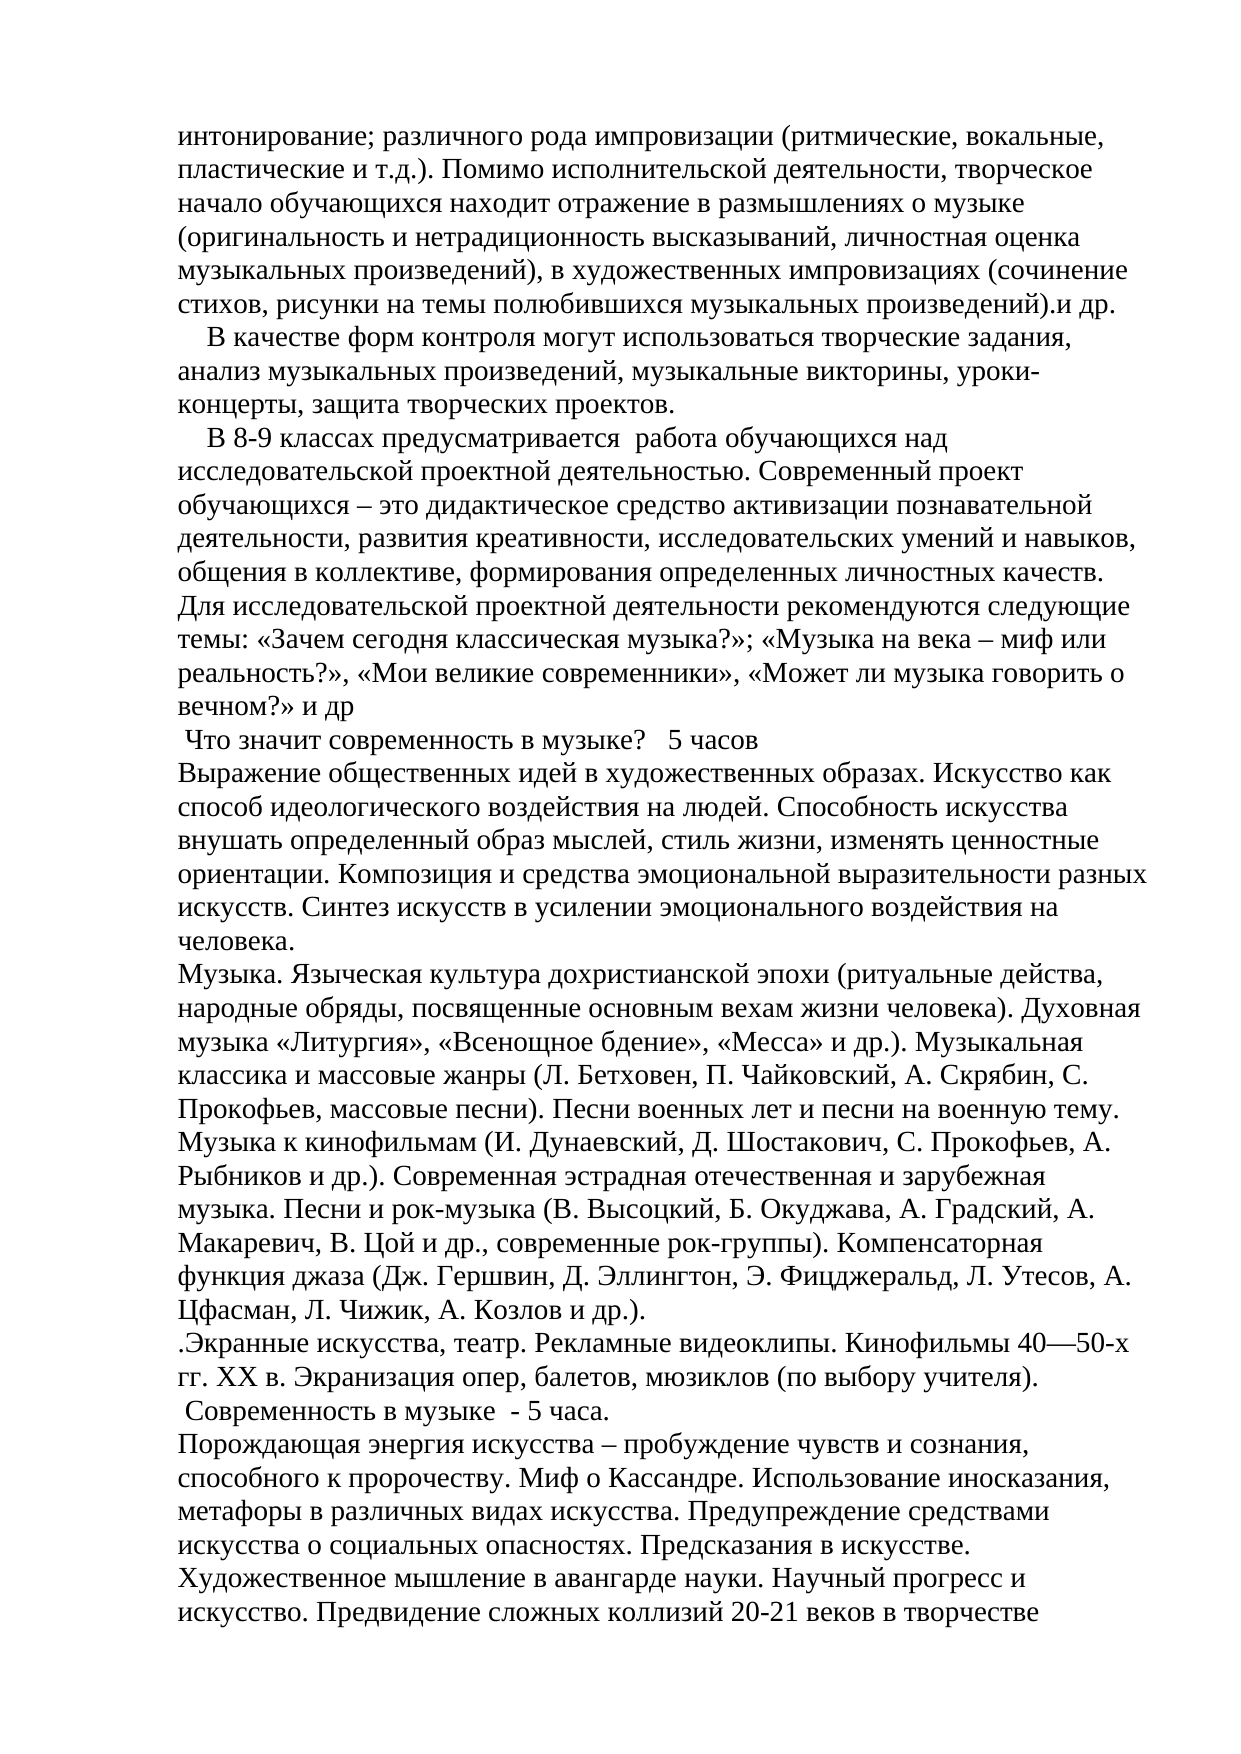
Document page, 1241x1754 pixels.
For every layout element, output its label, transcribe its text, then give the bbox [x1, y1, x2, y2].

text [177, 118, 1152, 319]
text Что значит современность в музыке? 5 часов [177, 722, 1152, 755]
text Музыка. Языческая культура дохристианской эпохи (ритуальные действа, народные обряды, посвященные основным вехам жизни человека). Духовная музыка «Литургия», «Всенощное бдение», «Месса» и др.). Музыкальная классика и массовые жанры (Л. Бетховен, П. Чайковский, А. Скрябин, С. Прокофьев, массовые песни). Песни военных лет и песни на военную тему. Музыка к кинофильмам (И. Дунаевский, Д. Шостакович, С. Прокофьев, А. Рыбников и др.). Современная эстрадная отечественная и зарубежная музыка. Песни и рок-музыка (В. Высоцкий, Б. Окуджава, А. Градский, А. Макаревич, В. Цой и др., современные рок-группы). Компенсаторная функция джаза (Дж. Гершвин, Д. Эллингтон, Э. Фицджеральд, Л. Утесов, А. Цфасман, Л. Чижик, А. Козлов и др.). [177, 957, 1152, 1326]
text В 8-9 классах предусматривается работа обучающихся над исследовательской проектной деятельностью. Современный проект обучающихся – это дидактическое средство активизации познавательной деятельности, развития креативности, исследовательских умений и навыков, общения в коллективе, формирования определенных личностных качеств. Для исследовательской проектной деятельности рекомендуются следующие темы: «Зачем сегодня классическая музыка?»; «Музыка на века – миф или реальность?», «Мои великие современники», «Может ли музыка говорить о вечном?» и др [177, 420, 1152, 722]
text Современность в музыке - 5 часа. [177, 1393, 1152, 1426]
text .Экранные искусства, театр. Рекламные видеоклипы. Кинофильмы 40—50-х гг. XX в. Экранизация опер, балетов, мюзиклов (по выбору учителя). [177, 1326, 1152, 1393]
text В качестве форм контроля могут использоваться творческие задания, анализ музыкальных произведений, музыкальные викторины, уроки-концерты, защита творческих проектов. [177, 319, 1152, 420]
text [177, 1426, 1152, 1627]
text Выражение общественных идей в художественных образах. Искусство как способ идеологического воздействия на людей. Способность искусства внушать определенный образ мыслей, стиль жизни, изменять ценностные ориентации. Композиция и средства эмоциональной выразительности разных искусств. Синтез искусств в усилении эмоционального воздействия на человека. [177, 755, 1152, 957]
